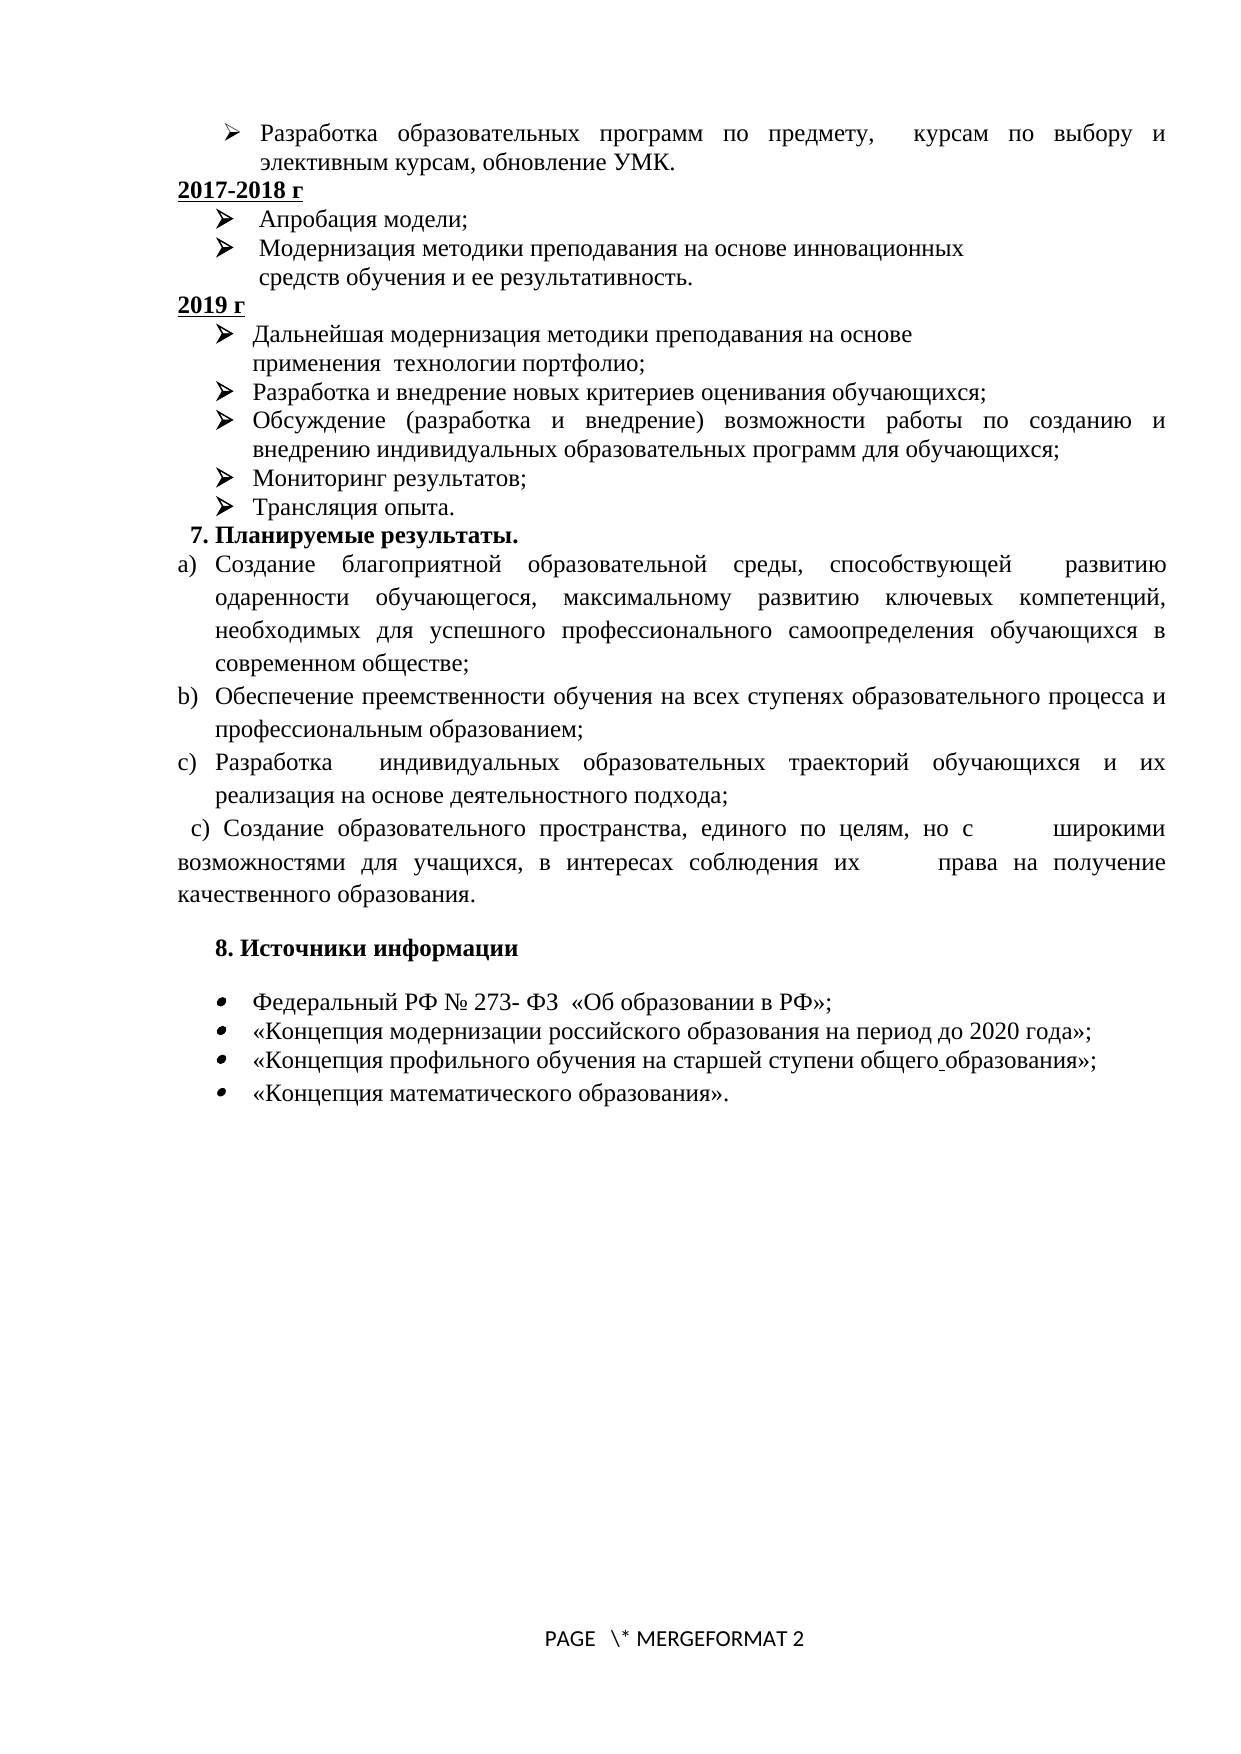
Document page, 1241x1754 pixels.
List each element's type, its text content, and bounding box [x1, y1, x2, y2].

list Обеспечение преемственности обучения на всех ступенях образовательного процесса и профессиональным образованием; [177, 681, 1167, 743]
list Создание благоприятной образовательной среды, способствующей развитию одаренности обучающегося, максимальному развитию ключевых компетенций, необходимых для успешного профессионального самоопределения обучающихся в современном обществе; [177, 549, 1167, 677]
text с) Создание образовательного пространства, единого по целям, но с широкими возможностями для учащихся, в интересах соблюдения их права на получение качественного образования. [177, 813, 1167, 908]
list Трансляция опыта. [215, 492, 1167, 521]
list Апробация модели; [215, 204, 1167, 233]
list Федеральный РФ № 273- ФЗ «Об образовании в РФ»; [215, 987, 1167, 1016]
list 7. Планируемые результаты. [177, 521, 1167, 549]
list применения технологии портфолио; [252, 348, 1167, 377]
list 2017-2018 г [177, 176, 1167, 204]
list Разработка и внедрение новых критериев оценивания обучающихся; [215, 377, 1167, 406]
list Обсуждение (разработка и внедрение) возможности работы по созданию и внедрению индивидуальных образовательных программ для обучающихся; [215, 406, 1167, 463]
list Модернизация методики преподавания на основе инновационных [215, 233, 1167, 262]
text 8. Источники информации [215, 933, 1167, 962]
list Разработка образовательных программ по предмету, курсам по выбору и элективным курсам, обновление УМК. [222, 118, 1167, 176]
list Дальнейшая модернизация методики преподавания на основе [215, 319, 1167, 348]
list Разработка индивидуальных образовательных траекторий обучающихся и их реализация на основе деятельностного подхода; [177, 747, 1167, 809]
list средств обучения и ее результативность. [215, 262, 1167, 291]
list «Концепция математического образования». [215, 1078, 1167, 1107]
list «Концепция профильного обучения на старшей ступени общего образования»; [215, 1045, 1167, 1073]
list Мониторинг результатов; [215, 463, 1167, 492]
list «Концепция модернизации российского образования на период до 2020 года»; [215, 1016, 1167, 1045]
list 2019 г [177, 291, 1167, 319]
